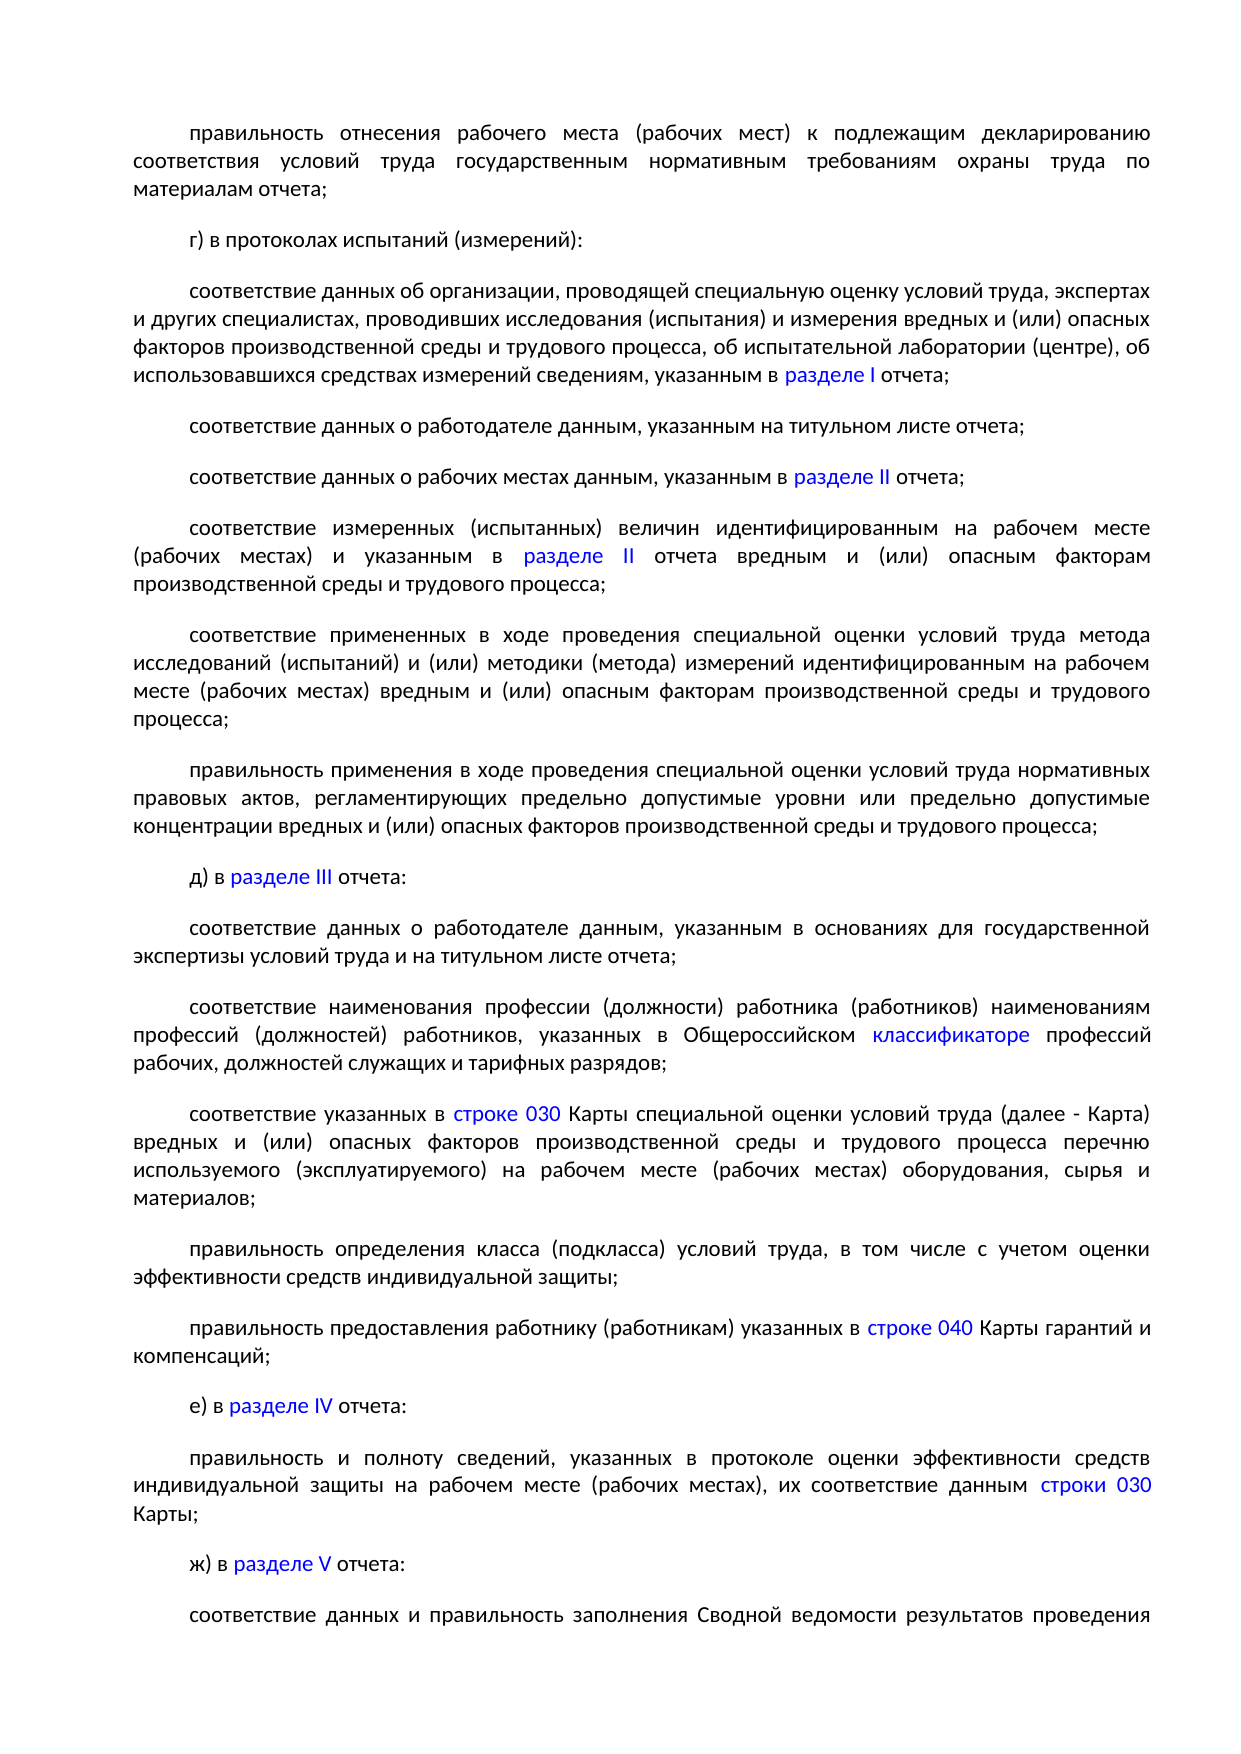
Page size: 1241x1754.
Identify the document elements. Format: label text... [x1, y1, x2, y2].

text правильность определения класса (подкласса) условий труда, в том числе с учетом оценки эффективности средств индивидуальной защиты; [133, 1234, 1152, 1290]
text ж) в разделе V отчета: [133, 1549, 1152, 1578]
text соответствие данных о рабочих местах данным, указанным в разделе II отчета; [133, 462, 1152, 490]
text е) в разделе IV отчета: [133, 1392, 1152, 1420]
text д) в разделе III отчета: [133, 862, 1152, 890]
text правильность и полноту сведений, указанных в протоколе оценки эффективности средств индивидуальной защиты на рабочем месте (рабочих местах), их соответствие данным строки 030 Карты; [133, 1443, 1152, 1527]
text соответствие указанных в строке 030 Карты специальной оценки условий труда (далее - Карта) вредных и (или) опасных факторов производственной среды и трудового процесса перечню используемого (эксплуатируемого) на рабочем месте (рабочих местах) оборудования, сырья и материалов; [133, 1099, 1152, 1211]
text соответствие наименования профессии (должности) работника (работников) наименованиям профессий (должностей) работников, указанных в Общероссийском классификаторе профессий рабочих, должностей служащих и тарифных разрядов; [133, 992, 1152, 1076]
text правильность применения в ходе проведения специальной оценки условий труда нормативных правовых актов, регламентирующих предельно допустимые уровни или предельно допустимые концентрации вредных и (или) опасных факторов производственной среды и трудового процесса; [133, 755, 1152, 839]
text соответствие измеренных (испытанных) величин идентифицированным на рабочем месте (рабочих местах) и указанным в разделе II отчета вредным и (или) опасным факторам производственной среды и трудового процесса; [133, 513, 1152, 597]
text соответствие данных о работодателе данным, указанным в основаниях для государственной экспертизы условий труда и на титульном листе отчета; [133, 913, 1152, 969]
text правильность предоставления работнику (работникам) указанных в строке 040 Карты гарантий и компенсаций; [133, 1313, 1152, 1369]
text соответствие примененных в ходе проведения специальной оценки условий труда метода исследований (испытаний) и (или) методики (метода) измерений идентифицированным на рабочем месте (рабочих местах) вредным и (или) опасным факторам производственной среды и трудового процесса; [133, 620, 1152, 732]
text соответствие данных о работодателе данным, указанным на титульном листе отчета; [133, 411, 1152, 439]
text правильность отнесения рабочего места (рабочих мест) к подлежащим декларированию соответствия условий труда государственным нормативным требованиям охраны труда по материалам отчета; [133, 118, 1152, 202]
text соответствие данных об организации, проводящей специальную оценку условий труда, экспертах и других специалистах, проводивших исследования (испытания) и измерения вредных и (или) опасных факторов производственной среды и трудового процесса, об испытательной лаборатории (центре), об использовавшихся средствах измерений сведениям, указанным в разделе I отчета; [133, 276, 1152, 388]
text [133, 1601, 1152, 1628]
text г) в протоколах испытаний (измерений): [133, 225, 1152, 253]
